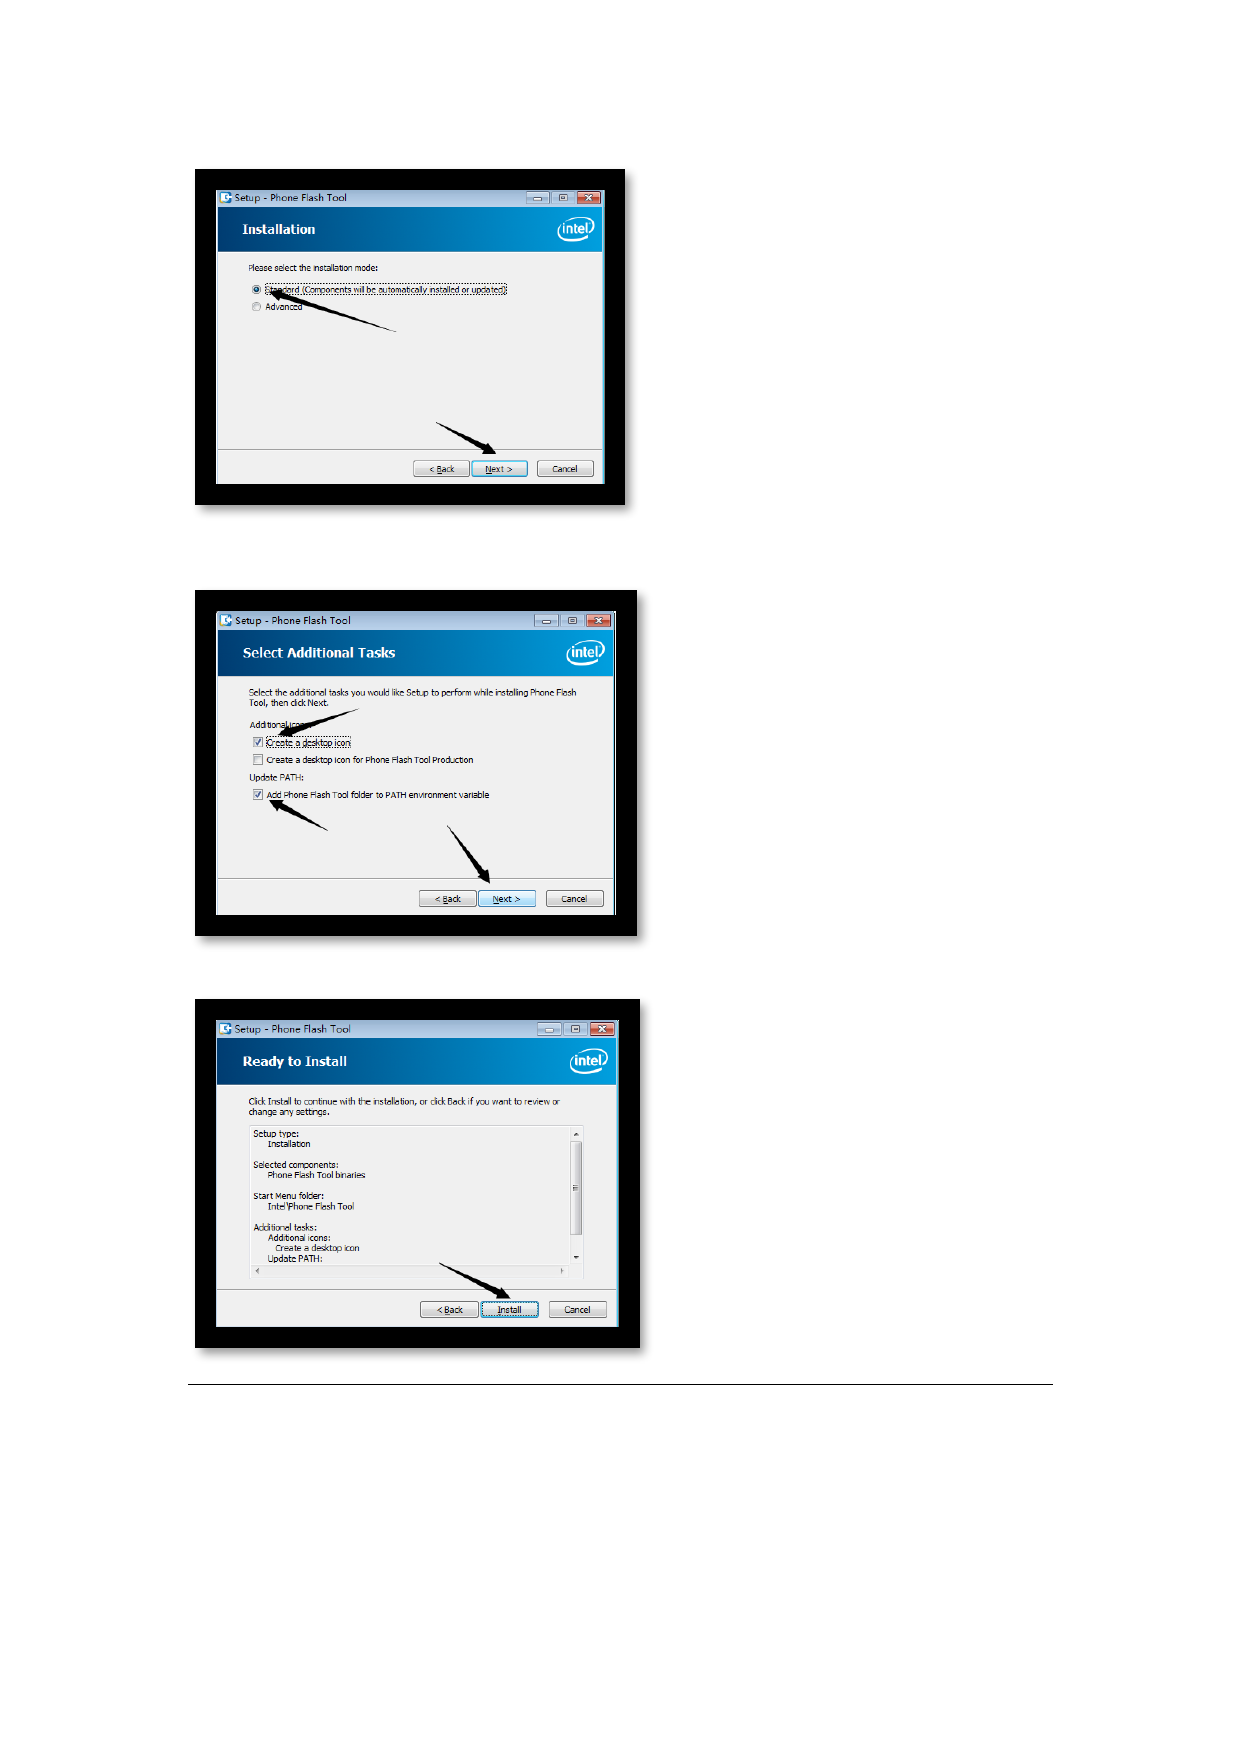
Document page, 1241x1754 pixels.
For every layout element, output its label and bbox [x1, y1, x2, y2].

picture [216, 611, 616, 915]
picture [216, 190, 605, 484]
picture [216, 1020, 619, 1327]
